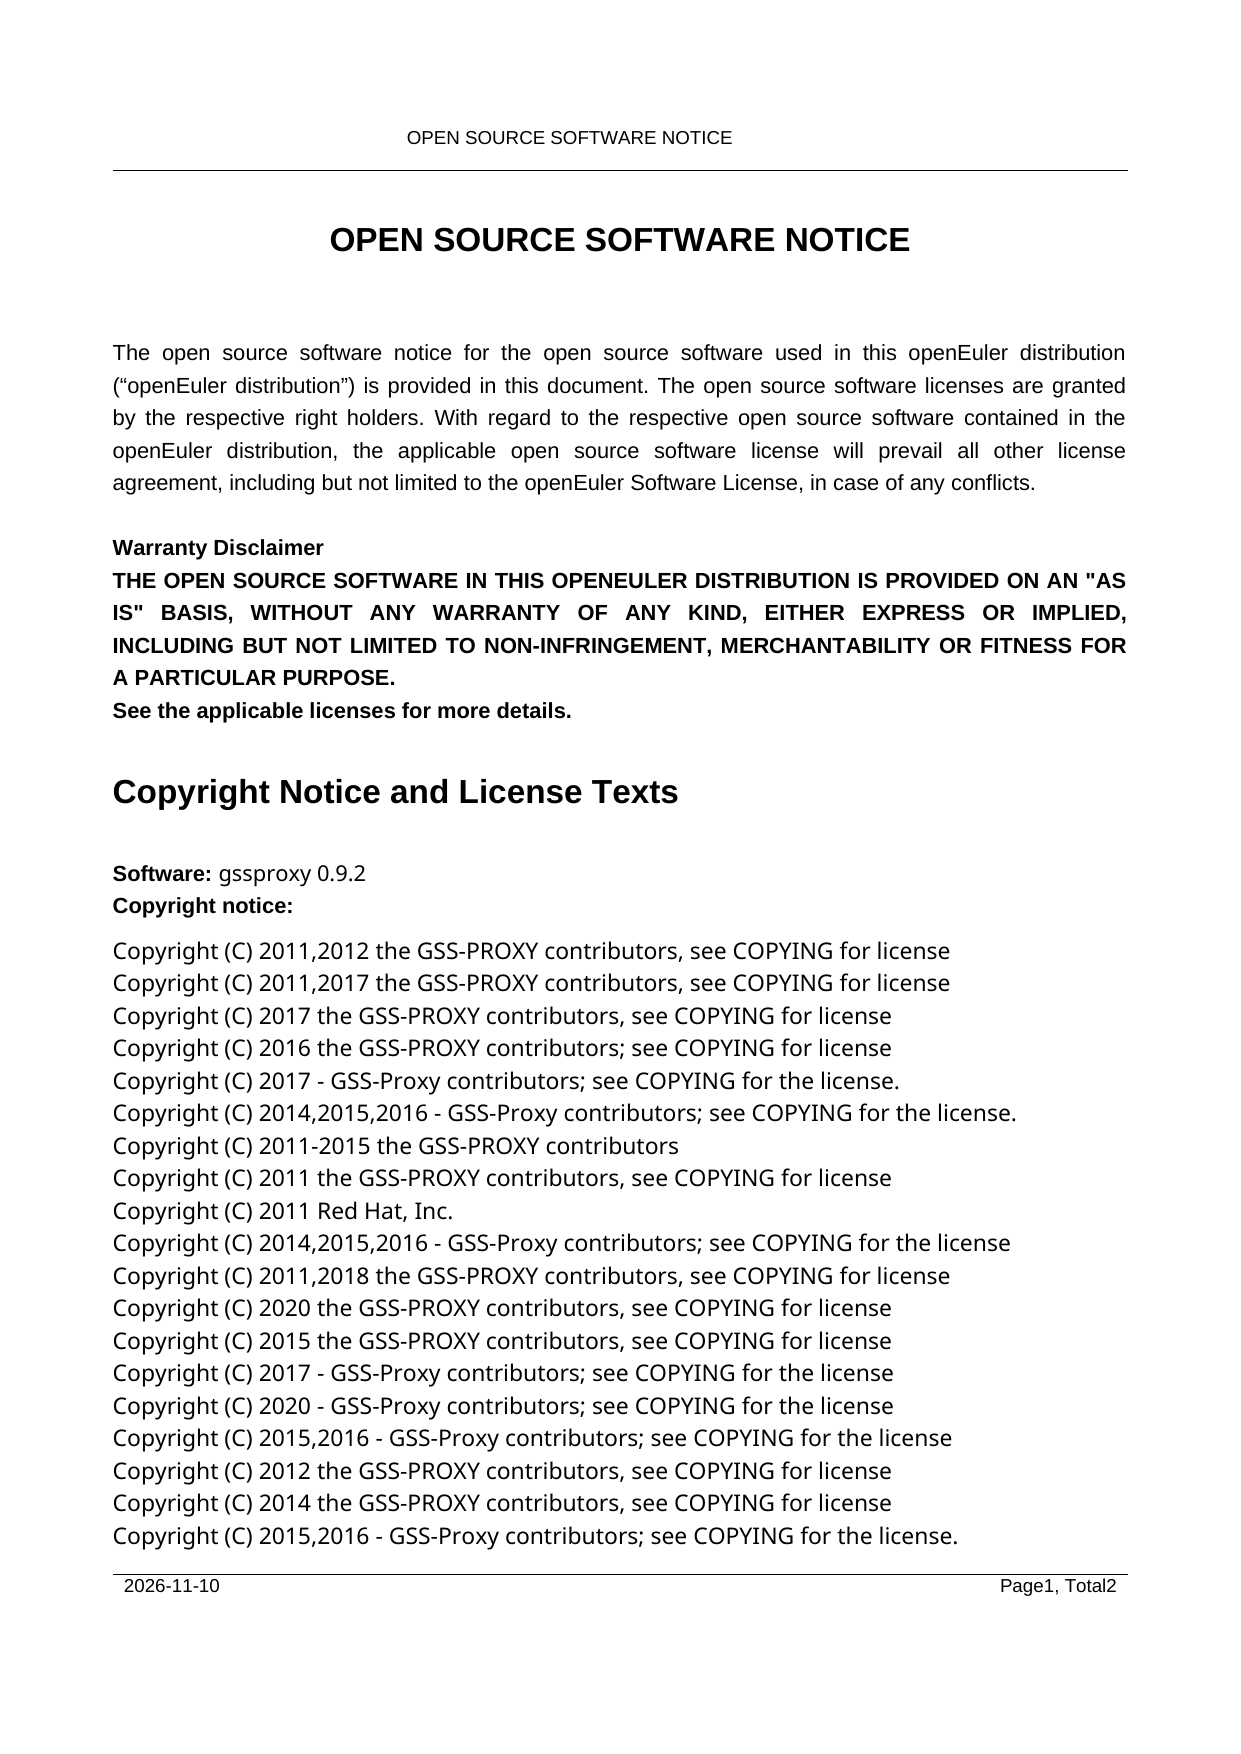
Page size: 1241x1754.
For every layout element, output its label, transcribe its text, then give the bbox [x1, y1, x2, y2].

text Copyright Notice and License Texts [112, 759, 1128, 824]
title Software: gssproxy 0.9.2 [112, 856, 1128, 889]
text Copyright notice: [112, 889, 1128, 921]
text The open source software notice for the open source software used in this openEuler distribution (“openEuler distribution”) is provided in this document. The open source software licenses are granted by the respective right holders. With regard to the respective open source software contained in the openEuler distribution, the applicable open source software license will prevail all other license agreement, including but not limited to the openEuler Software License, in case of any conflicts. [112, 336, 1128, 499]
text THE OPEN SOURCE SOFTWARE IN THIS OPENEULER DISTRIBUTION IS PROVIDED ON AN "AS IS" BASIS, WITHOUT ANY WARRANTY OF ANY KIND, EITHER EXPRESS OR IMPLIED, INCLUDING BUT NOT LIMITED TO NON-INFRINGEMENT, MERCHANTABILITY OR FITNESS FOR A PARTICULAR PURPOSE. See the applicable licenses for more details. [112, 564, 1128, 726]
text Warranty Disclaimer [112, 531, 1128, 564]
text OPEN SOURCE SOFTWARE NOTICE [112, 206, 1128, 271]
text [112, 934, 1128, 1551]
